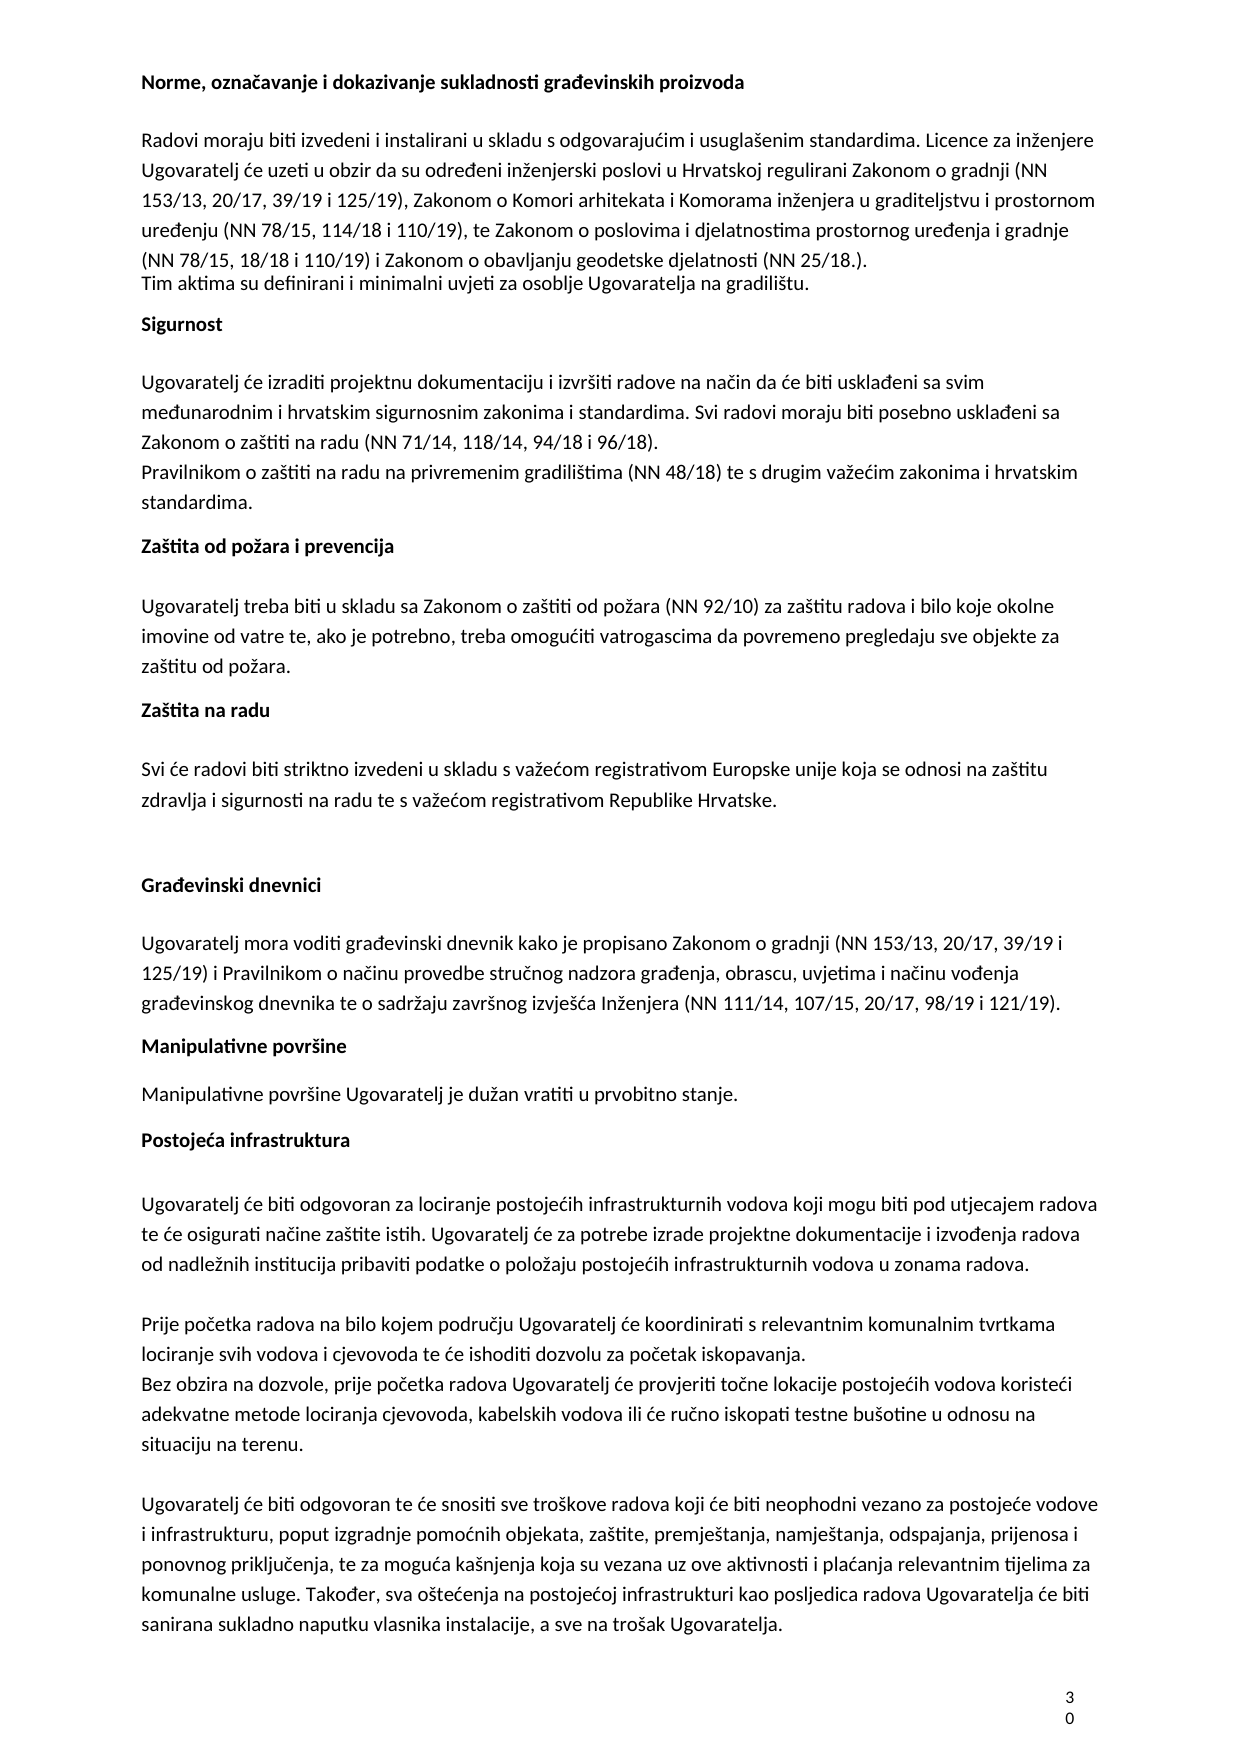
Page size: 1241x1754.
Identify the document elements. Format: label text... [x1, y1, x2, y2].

subtitle Zaštita od požara i prevencija [141, 537, 1101, 557]
text Ugovaratelj će biti odgovoran za lociranje postojećih infrastrukturnih vodova koji mogu biti pod utjecajem radova te će osigurati načine zaštite istih. Ugovaratelj će za potrebe izrade projektne dokumentacije i izvođenja radova od nadležnih institucija pribaviti podatke o položaju postojećih infrastrukturnih vodova u zonama radova. [141, 1187, 1101, 1277]
subtitle Građevinski dnevnici [141, 876, 1101, 896]
text Svi će radovi biti striktno izvedeni u skladu s važećom registrativom Europske unije koja se odnosi na zaštitu zdravlja i sigurnosti na radu te s važećom registrativom Republike Hrvatske. [141, 752, 1101, 813]
subtitle Zaštita na radu [141, 701, 1101, 722]
text Ugovaratelj će biti odgovoran te će snositi sve troškove radova koji će biti neophodni vezano za postojeće vodove i infrastrukturu, poput izgradnje pomoćnih objekata, zaštite, premještanja, namještanja, odspajanja, prijenosa i ponovnog priključenja, te za moguća kašnjenja koja su vezana uz ove aktivnosti i plaćanja relevantnim tijelima za komunalne usluge. Također, sva oštećenja na postojećoj infrastrukturi kao posljedica radova Ugovaratelja će biti sanirana sukladno naputku vlasnika instalacije, a sve na trošak Ugovaratelja. [141, 1487, 1101, 1637]
text Manipulativne površine Ugovaratelj je dužan vratiti u prvobitno stanje. [141, 1063, 1101, 1110]
text Prije početka radova na bilo kojem području Ugovaratelj će koordinirati s relevantnim komunalnim tvrtkama lociranje svih vodova i cjevovoda te će ishoditi dozvolu za početak iskopavanja. [141, 1307, 1101, 1367]
text Radovi moraju biti izvedeni i instalirani u skladu s odgovarajućim i usuglašenim standardima. Licence za inženjere Ugovaratelj će uzeti u obzir da su određeni inženjerski poslovi u Hrvatskoj regulirani Zakonom o gradnji (NN 153/13, 20/17, 39/19 i 125/19), Zakonom o Komori arhitekata i Komorama inženjera u graditeljstvu i prostornom uređenju (NN 78/15, 114/18 i 110/19), te Zakonom o poslovima i djelatnostima prostornog uređenja i gradnje (NN 78/15, 18/18 i 110/19) i Zakonom o obavljanju geodetske djelatnosti (NN 25/18.). [141, 123, 1101, 273]
subtitle Postojeća infrastruktura [141, 1110, 1101, 1157]
subtitle Norme, označavanje i dokazivanje sukladnosti građevinskih proizvoda [141, 72, 1101, 93]
text Tim aktima su definirani i minimalni uvjeti za osoblje Ugovaratelja na gradilištu. [141, 273, 1101, 294]
subtitle Manipulativne površine [141, 1016, 1101, 1063]
text Ugovaratelj će izraditi projektnu dokumentaciju i izvršiti radove na način da će biti usklađeni sa svim međunarodnim i hrvatskim sigurnosnim zakonima i standardima. Svi radovi moraju biti posebno usklađeni sa Zakonom o zaštiti na radu (NN 71/14, 118/14, 94/18 i 96/18). [141, 366, 1101, 456]
text Ugovaratelj treba biti u skladu sa Zakonom o zaštiti od požara (NN 92/10) za zaštitu radova i bilo koje okolne imovine od vatre te, ako je potrebno, treba omogućiti vatrogascima da povremeno pregledaju sve objekte za zaštitu od požara. [141, 590, 1101, 680]
text Bez obzira na dozvole, prije početka radova Ugovaratelj će provjeriti točne lokacije postojećih vodova koristeći adekvatne metode lociranja cjevovoda, kabelskih vodova ili će ručno iskopati testne bušotine u odnosu na situaciju na terenu. [141, 1367, 1101, 1457]
text Pravilnikom o zaštiti na radu na privremenim gradilištima (NN 48/18) te s drugim važećim zakonima i hrvatskim standardima. [141, 456, 1101, 516]
text Ugovaratelj mora voditi građevinski dnevnik kako je propisano Zakonom o gradnji (NN 153/13, 20/17, 39/19 i 125/19) i Pravilnikom o načinu provedbe stručnog nadzora građenja, obrascu, uvjetima i načinu vođenja građevinskog dnevnika te o sadržaju završnog izvješća Inženjera (NN 111/14, 107/15, 20/17, 98/19 i 121/19). [141, 926, 1101, 1016]
subtitle Sigurnost [141, 315, 1101, 336]
